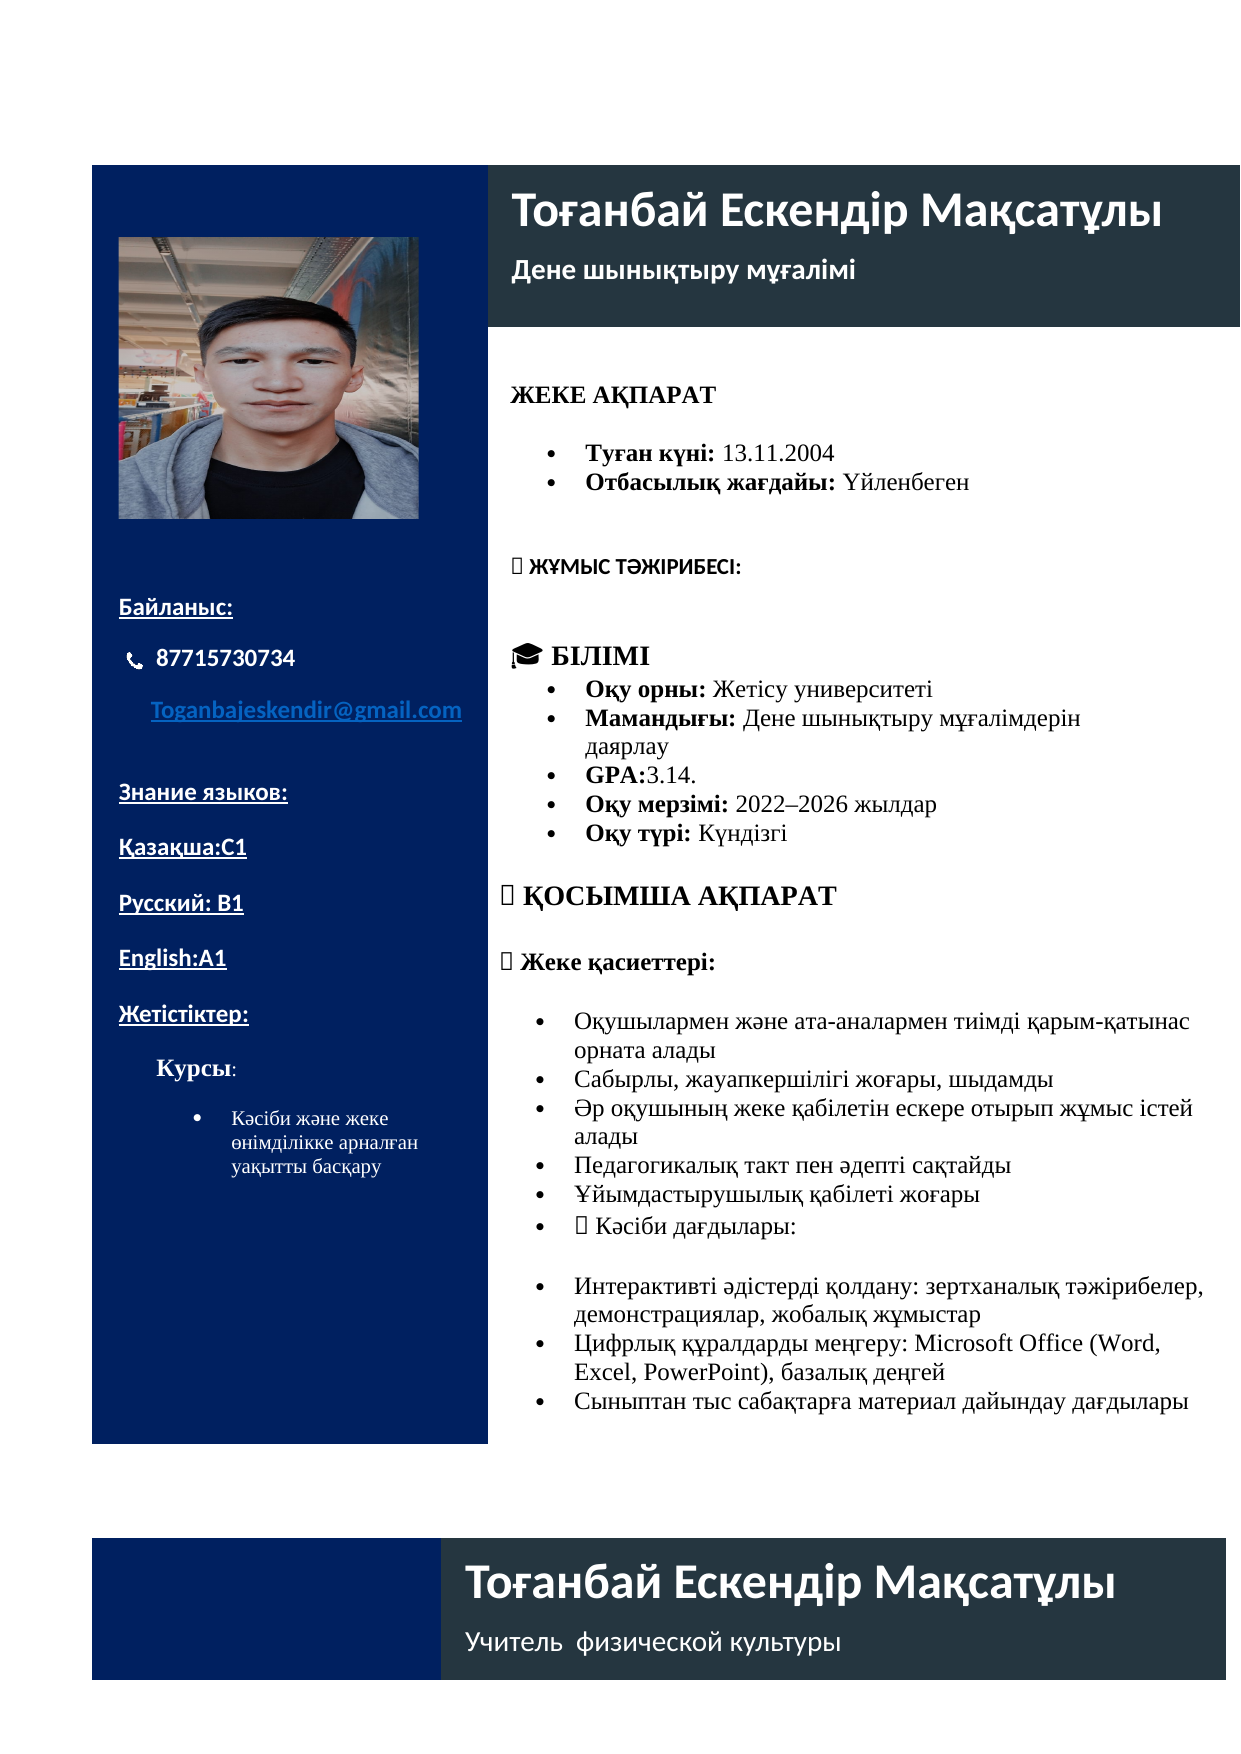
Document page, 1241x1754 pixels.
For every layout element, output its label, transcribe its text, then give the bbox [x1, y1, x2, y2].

picture [124, 651, 143, 670]
table_cell 📌 ҚОСЫМША АҚПАРАТ 🔹 Жеке қасиеттері: Оқушылармен және ата-аналармен тиімді қарым-қатынас орната алады Сабырлы, жауапкершілігі жоғары, шыдамды Әр оқушының жеке қабілетін ескере отырып жұмыс істей алады Педагогикалық такт пен әдепті сақтайды Ұйымдастырушылық қабілеті жоғары 🔹 Кәсіби дағдылары: Интерактивті әдістерді қолдану: зертханалық тәжірибелер, демонстрациялар, жобалық жұмыстар Цифрлық құралдарды меңгеру: Microsoft Office (Word, Excel, PowerPoint), базалық деңгей Сыныптан тыс сабақтарға материал дайындау дағдылары [488, 328, 1240, 1444]
table_header Тоғанбай Ескендір Мақсатұлы Дене шынықтыру мұғалімі [488, 165, 1240, 327]
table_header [441, 1538, 1226, 1680]
picture [118, 237, 419, 519]
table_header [92, 1538, 441, 1680]
table_header Байланыс: 87715730734 Toganbajeskendir@gmail.com Знание языков: Қазақша:C1 Русский: B1 English:A1 Жетістіктер: Курсы: Кәсіби және жеке өнімділікке арналған уақытты басқару [92, 165, 488, 1444]
